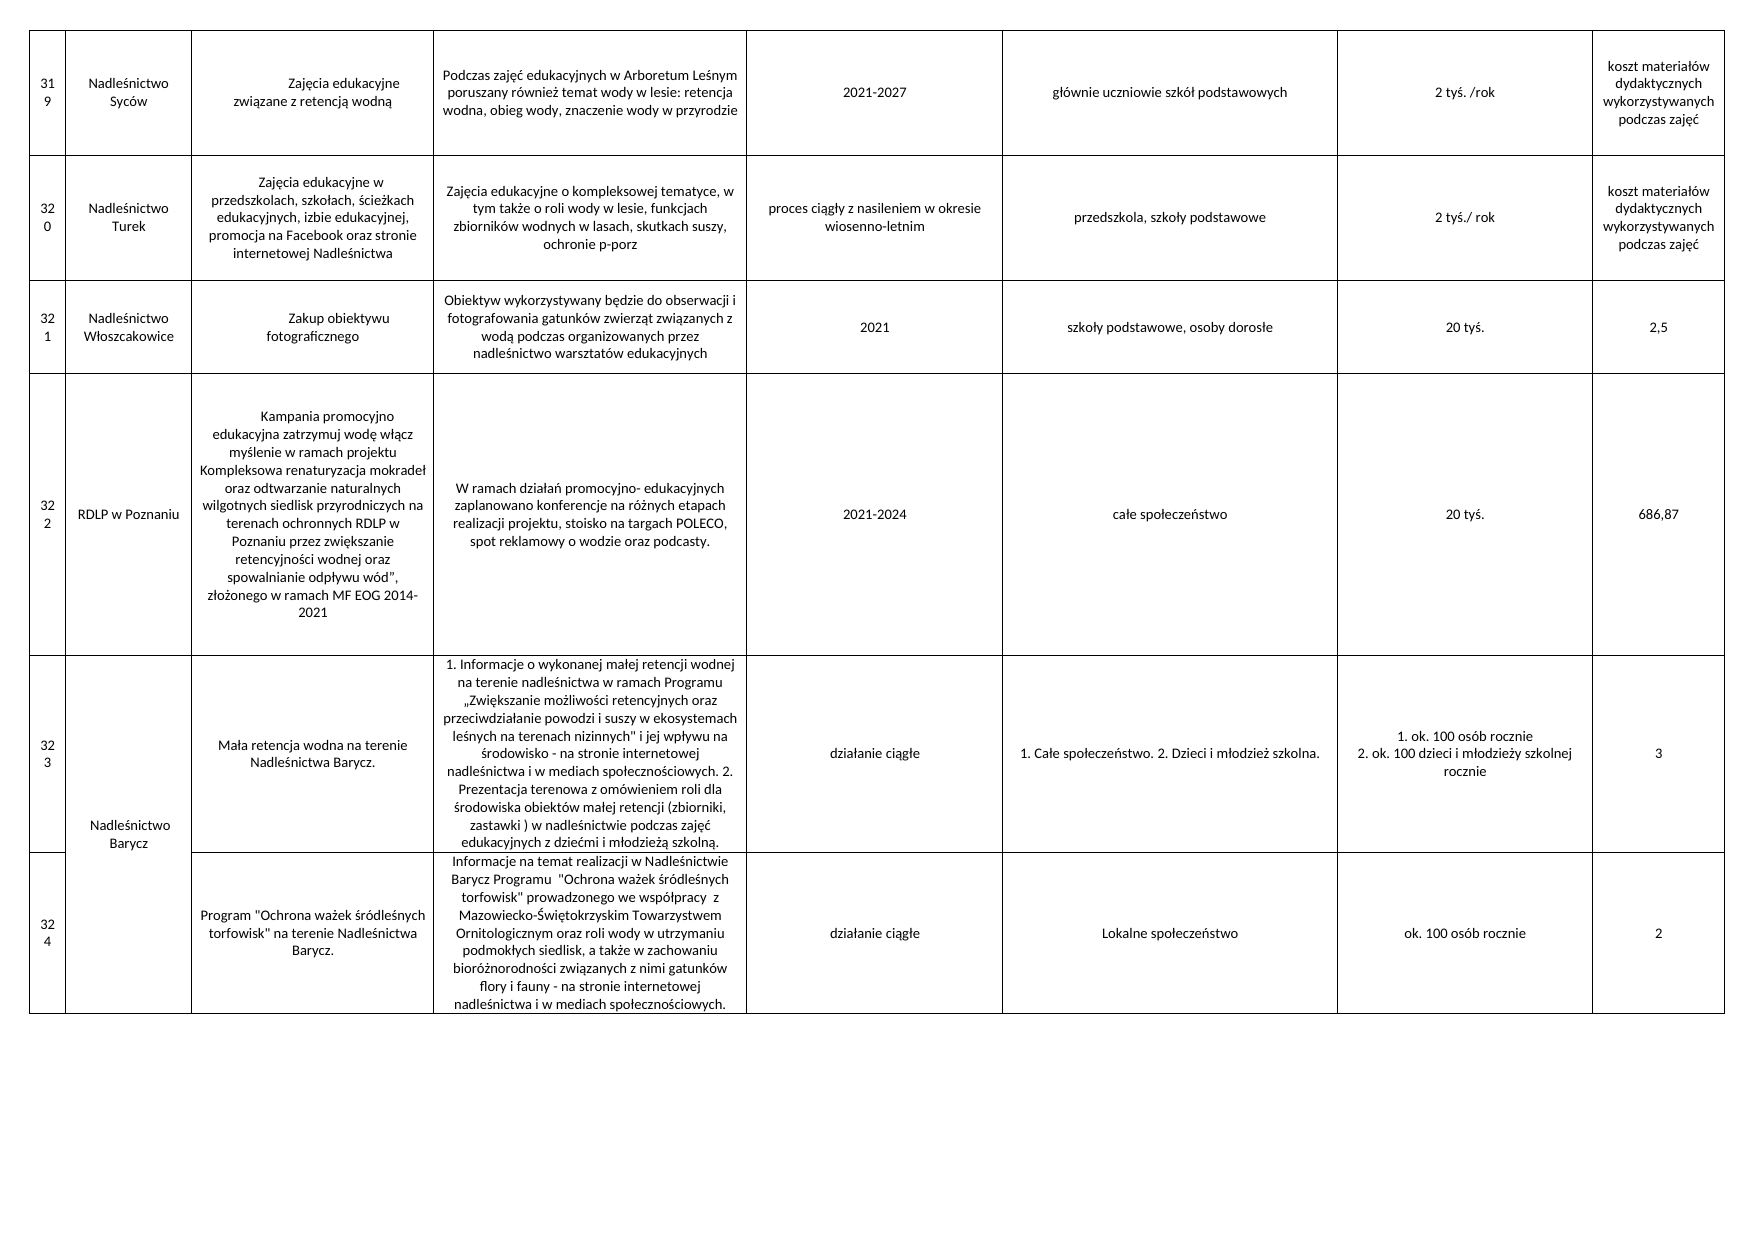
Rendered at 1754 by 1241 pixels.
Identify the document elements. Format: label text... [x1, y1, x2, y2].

table_cell W ramach działań promocyjno- edukacyjnych zaplanowano konferencje na różnych etapach realizacji projektu, stoisko na targach POLECO, spot reklamowy o wodzie oraz podcasty. [434, 374, 746, 654]
table_cell 2021-2027 [747, 31, 1002, 154]
table_cell 320 [30, 156, 65, 279]
table_cell RDLP w Poznaniu [66, 374, 191, 654]
table_cell Podczas zajęć edukacyjnych w Arboretum Leśnym poruszany również temat wody w lesie: retencja wodna, obieg wody, znaczenie wody w przyrodzie [434, 31, 746, 154]
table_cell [1593, 31, 1724, 154]
table_cell koszt materiałów dydaktycznych wykorzystywanych podczas zajęć [1593, 156, 1724, 279]
table_cell 323 [30, 656, 65, 852]
table_cell Nadleśnictwo Włoszcakowice [66, 281, 191, 373]
table_cell 321 [30, 281, 65, 373]
table_cell Lokalne społeczeństwo [1003, 853, 1337, 1013]
table_cell 324 [30, 853, 65, 1013]
table_cell Nadleśnictwo Syców [66, 31, 191, 154]
table_cell działanie ciągłe [747, 656, 1002, 852]
table_cell działanie ciągłe [747, 853, 1002, 1013]
table_cell Mała retencja wodna na terenie Nadleśnictwa Barycz. [192, 656, 433, 852]
table_cell 2021-2024 [747, 374, 1002, 654]
table_cell Nadleśnictwo Barycz [66, 656, 191, 1013]
table_cell głównie uczniowie szkół podstawowych [1003, 31, 1337, 154]
table_cell 322 [30, 374, 65, 654]
table_cell 2,5 [1593, 281, 1724, 373]
table_cell Obiektyw wykorzystywany będzie do obserwacji i fotografowania gatunków zwierząt związanych z wodą podczas organizowanych przez nadleśnictwo warsztatów edukacyjnych [434, 281, 746, 373]
table_cell Program "Ochrona ważek śródleśnych torfowisk" na terenie Nadleśnictwa Barycz. [192, 853, 433, 1013]
table_cell 3 [1593, 656, 1724, 852]
table_cell 20 tyś. [1338, 281, 1592, 373]
table_cell Zajęcia edukacyjne związane z retencją wodną [192, 31, 433, 154]
table_cell 2 tyś. /rok [1338, 31, 1592, 154]
table_cell 2021 [747, 281, 1002, 373]
table_cell całe społeczeństwo [1003, 374, 1337, 654]
table_cell proces ciągły z nasileniem w okresie wiosenno-letnim [747, 156, 1002, 279]
table_cell Kampania promocyjno edukacyjna zatrzymuj wodę włącz myślenie w ramach projektu Kompleksowa renaturyzacja mokradeł oraz odtwarzanie naturalnych wilgotnych siedlisk przyrodniczych na terenach ochronnych RDLP w Poznaniu przez zwiększanie retencyjności wodnej oraz spowalnianie odpływu wód”, złożonego w ramach MF EOG 2014-2021 [192, 374, 433, 654]
table_cell 686,87 [1593, 374, 1724, 654]
table_cell przedszkola, szkoły podstawowe [1003, 156, 1337, 279]
table_cell 2 [1593, 853, 1724, 1013]
table_cell 20 tyś. [1338, 374, 1592, 654]
table_cell 2 tyś./ rok [1338, 156, 1592, 279]
table_cell Informacje na temat realizacji w Nadleśnictwie Barycz Programu "Ochrona ważek śródleśnych torfowisk" prowadzonego we współpracy z Mazowiecko-Świętokrzyskim Towarzystwem Ornitologicznym oraz roli wody w utrzymaniu podmokłych siedlisk, a także w zachowaniu bioróżnorodności związanych z nimi gatunków flory i fauny - na stronie internetowej nadleśnictwa i w mediach społecznościowych. [434, 853, 746, 1013]
table_cell Nadleśnictwo Turek [66, 156, 191, 279]
table_cell 1. Informacje o wykonanej małej retencji wodnej na terenie nadleśnictwa w ramach Programu „Zwiększanie możliwości retencyjnych oraz przeciwdziałanie powodzi i suszy w ekosystemach leśnych na terenach nizinnych" i jej wpływu na środowisko - na stronie internetowej nadleśnictwa i w mediach społecznościowych. 2. Prezentacja terenowa z omówieniem roli dla środowiska obiektów małej retencji (zbiorniki, zastawki ) w nadleśnictwie podczas zajęć edukacyjnych z dziećmi i młodzieżą szkolną. [434, 656, 746, 852]
table_cell Zakup obiektywu fotograficznego [192, 281, 433, 373]
table_cell ok. 100 osób rocznie [1338, 853, 1592, 1013]
table_cell Zajęcia edukacyjne w przedszkolach, szkołach, ścieżkach edukacyjnych, izbie edukacyjnej, promocja na Facebook oraz stronie internetowej Nadleśnictwa [192, 156, 433, 279]
table_cell szkoły podstawowe, osoby dorosłe [1003, 281, 1337, 373]
table_cell 319 [30, 31, 65, 154]
table_cell 1. ok. 100 osób rocznie 2. ok. 100 dzieci i młodzieży szkolnej rocznie [1338, 656, 1592, 852]
table_cell Zajęcia edukacyjne o kompleksowej tematyce, w tym także o roli wody w lesie, funkcjach zbiorników wodnych w lasach, skutkach suszy, ochronie p-porz [434, 156, 746, 279]
table_cell 1. Całe społeczeństwo. 2. Dzieci i młodzież szkolna. [1003, 656, 1337, 852]
